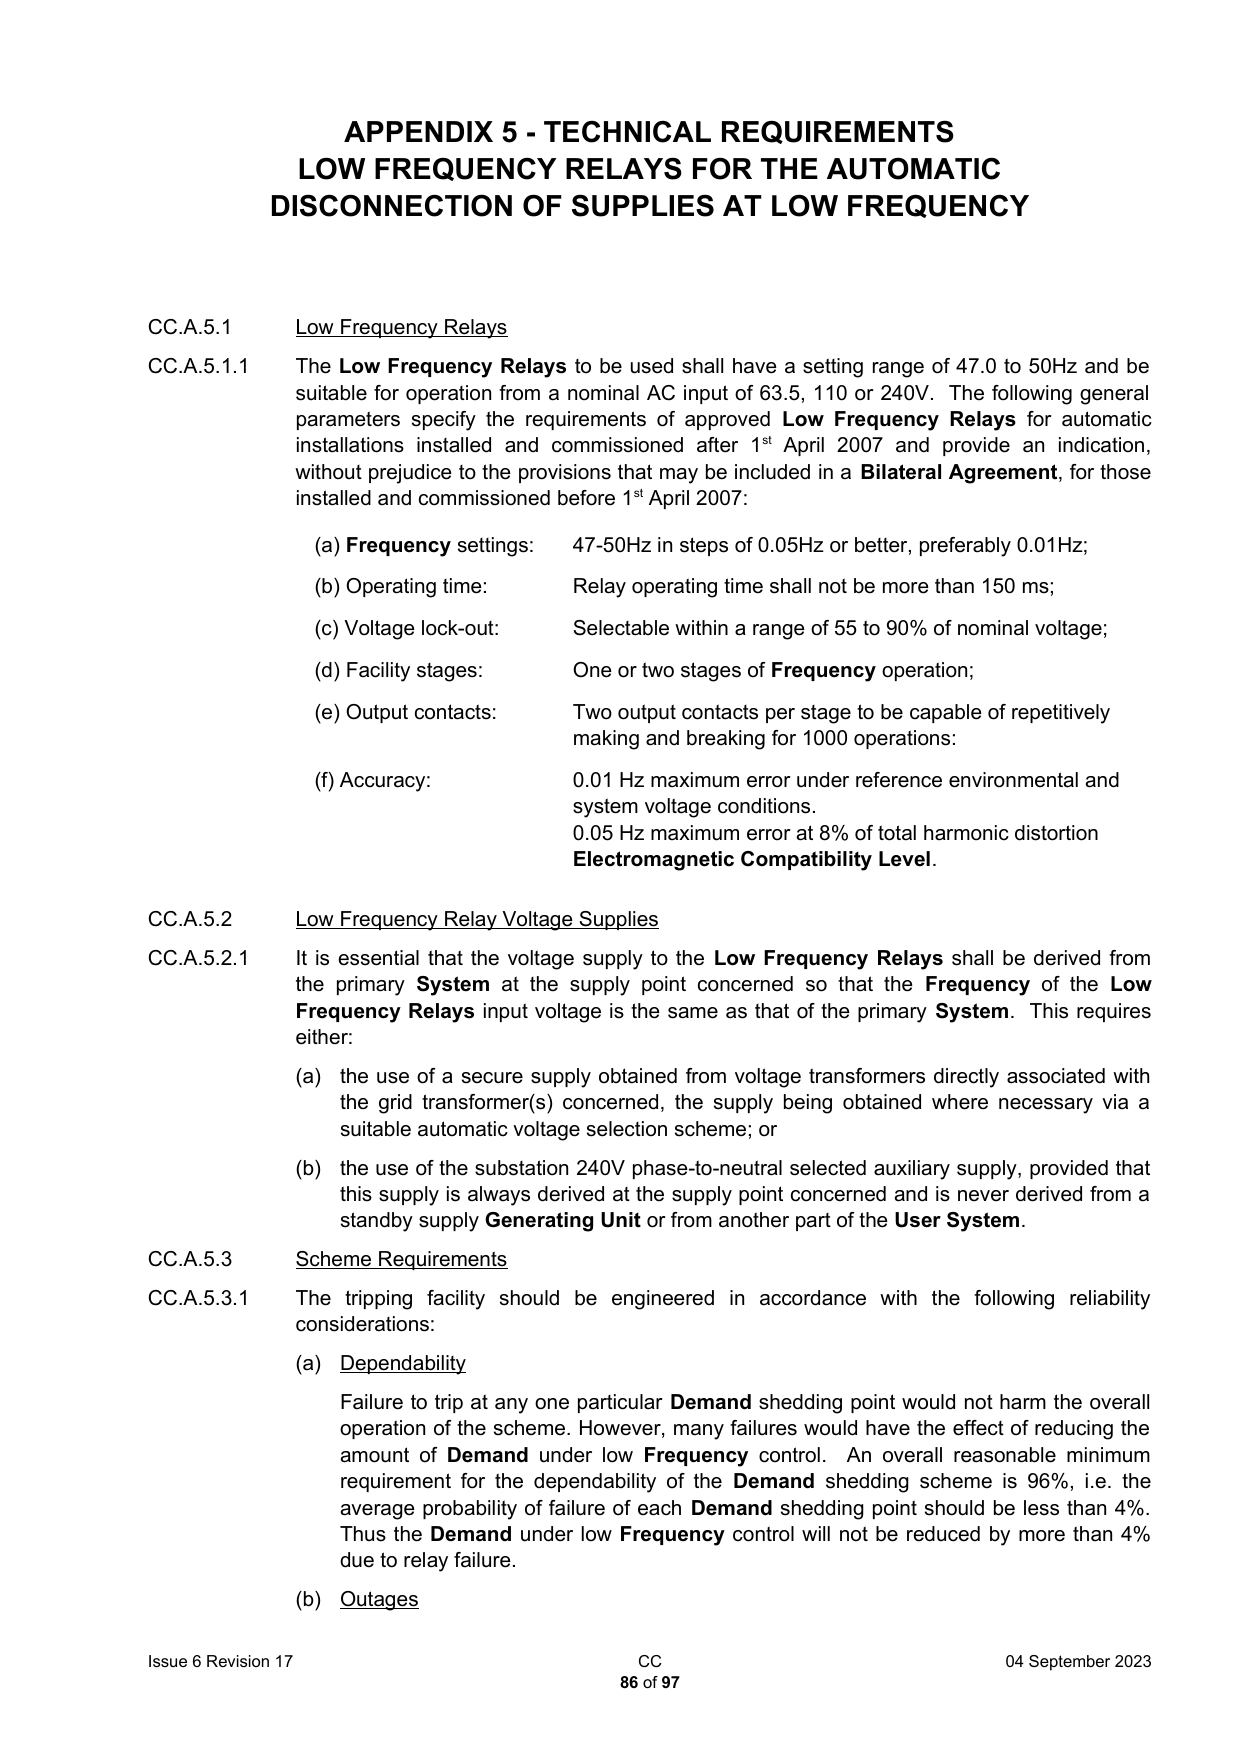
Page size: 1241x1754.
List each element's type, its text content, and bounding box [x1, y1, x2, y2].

text (a) Dependability [295, 1351, 1152, 1375]
text CC.A.5.3 Scheme Requirements [148, 1247, 1152, 1271]
table_cell Two output contacts per stage to be capable of repetitively making and breaking for 1000 operations: [565, 692, 1152, 760]
table_cell 0.01 Hz maximum error under reference environmental and system voltage conditions. 0.05 Hz maximum error at 8% of total harmonic distortion Electromagnetic Compatibility Level. [565, 760, 1152, 881]
text CC.A.5.1.1 The Low Frequency Relays to be used shall have a setting range of 47.0 to 50Hz and be suitable for operation from a nominal AC input of 63.5, 110 or 240V. The following general parameters specify the requirements of approved Low Frequency Relays for automatic installations installed and commissioned after 1st April 2007 and provide an indication, without prejudice to the provisions that may be included in a Bilateral Agreement, for those installed and commissioned before 1st April 2007: [148, 354, 1152, 510]
table_cell (d) Facility stages: [307, 650, 565, 692]
table_cell (e) Output contacts: [307, 692, 565, 760]
text (b) the use of the substation 240V phase-to-neutral selected auxiliary supply, provided that this supply is always derived at the supply point concerned and is never derived from a standby supply Generating Unit or from another part of the User System. [295, 1155, 1152, 1232]
table_cell (b) Operating time: [307, 566, 565, 608]
text LOW FREQUENCY RELAYS FOR THE AUTOMATIC [148, 152, 1152, 185]
text Failure to trip at any one particular Demand shedding point would not harm the overall operation of the scheme. However, many failures would have the effect of reducing the amount of Demand under low Frequency control. An overall reasonable minimum requirement for the dependability of the Demand shedding scheme is 96%, i.e. the average probability of failure of each Demand shedding point should be less than 4%. Thus the Demand under low Frequency control will not be reduced by more than 4% due to relay failure. [295, 1390, 1152, 1572]
text (b) Outages [295, 1587, 1152, 1611]
text CC.A.5.3.1 The tripping facility should be engineered in accordance with the following reliability considerations: [148, 1286, 1152, 1336]
text DISCONNECTION OF SUPPLIES AT LOW FREQUENCY [148, 189, 1152, 222]
table_cell (c) Voltage lock-out: [307, 608, 565, 650]
table_cell Relay operating time shall not be more than 150 ms; [565, 566, 1152, 608]
table_cell One or two stages of Frequency operation; [565, 650, 1152, 692]
table_cell Selectable within a range of 55 to 90% of nominal voltage; [565, 608, 1152, 650]
text CC.A.5.2 Low Frequency Relay Voltage Supplies [148, 907, 1152, 931]
text APPENDIX 5 - TECHNICAL REQUIREMENTS [148, 115, 1152, 148]
text CC.A.5.1 Low Frequency Relays [148, 315, 1152, 339]
text (a) the use of a secure supply obtained from voltage transformers directly associated with the grid transformer(s) concerned, the supply being obtained where necessary via a suitable automatic voltage selection scheme; or [295, 1064, 1152, 1141]
text CC.A.5.2.1 It is essential that the voltage supply to the Low Frequency Relays shall be derived from the primary System at the supply point concerned so that the Frequency of the Low Frequency Relays input voltage is the same as that of the primary System. This requires either: [148, 946, 1152, 1049]
table_header 47-50Hz in steps of 0.05Hz or better, preferably 0.01Hz; [565, 525, 1152, 566]
table_header (a) Frequency settings: [307, 525, 565, 566]
table_cell (f) Accuracy: [307, 760, 565, 881]
